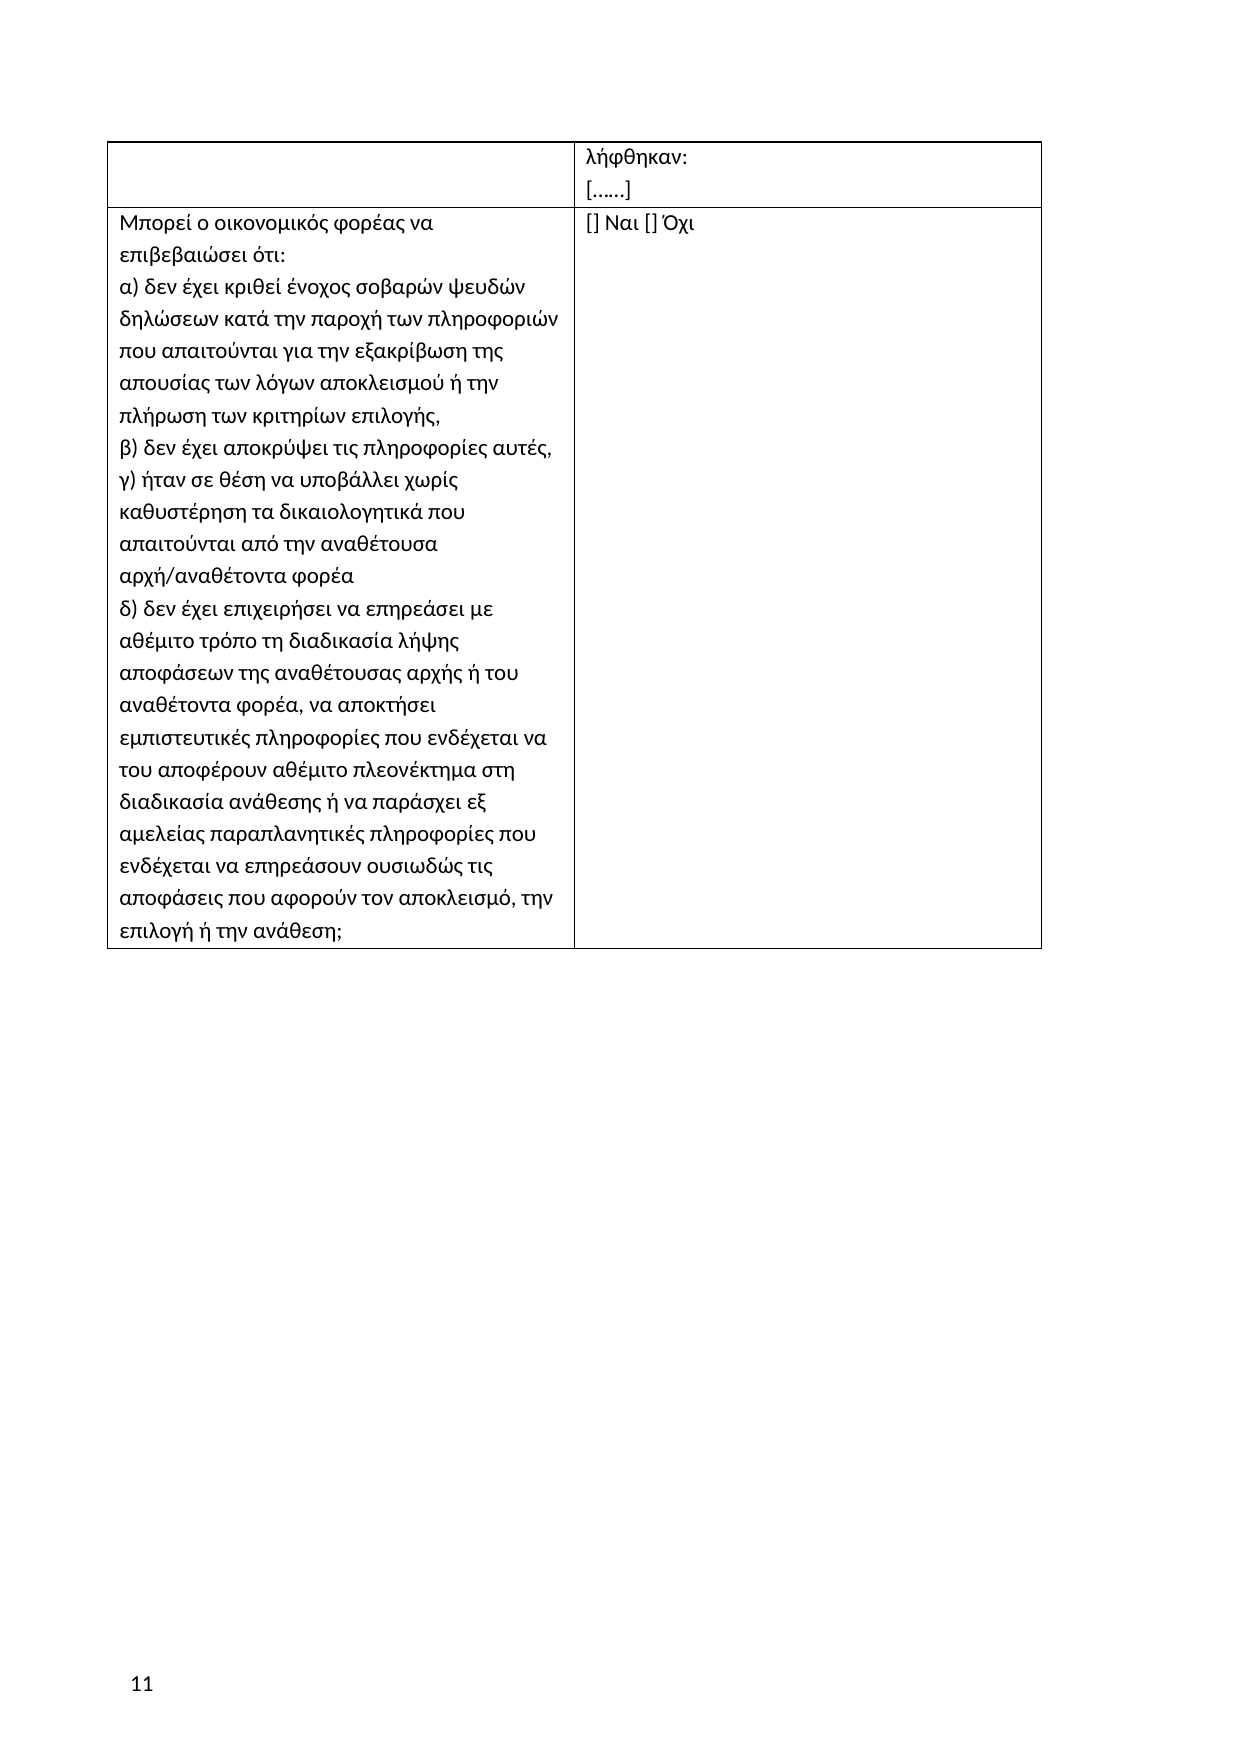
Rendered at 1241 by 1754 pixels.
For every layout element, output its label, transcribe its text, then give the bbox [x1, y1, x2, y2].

table_cell [] Ναι [] Όχι [575, 208, 1041, 948]
table_cell Μπορεί ο οικονομικός φορέας να επιβεβαιώσει ότι: α) δεν έχει κριθεί ένοχος σοβαρών ψευδών δηλώσεων κατά την παροχή των πληροφοριών που απαιτούνται για την εξακρίβωση της απουσίας των λόγων αποκλεισμού ή την πλήρωση των κριτηρίων επιλογής, β) δεν έχει αποκρύψει τις πληροφορίες αυτές, γ) ήταν σε θέση να υποβάλλει χωρίς καθυστέρηση τα δικαιολογητικά που απαιτούνται από την αναθέτουσα αρχή/αναθέτοντα φορέα δ) δεν έχει επιχειρήσει να επηρεάσει με αθέμιτο τρόπο τη διαδικασία λήψης αποφάσεων της αναθέτουσας αρχής ή του αναθέτοντα φορέα, να αποκτήσει εμπιστευτικές πληροφορίες που ενδέχεται να του αποφέρουν αθέμιτο πλεονέκτημα στη διαδικασία ανάθεσης ή να παράσχει εξ αμελείας παραπλανητικές πληροφορίες που ενδέχεται να επηρεάσουν ουσιωδώς τις αποφάσεις που αφορούν τον αποκλεισμό, την επιλογή ή την ανάθεση; [108, 208, 574, 948]
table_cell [575, 143, 1041, 207]
